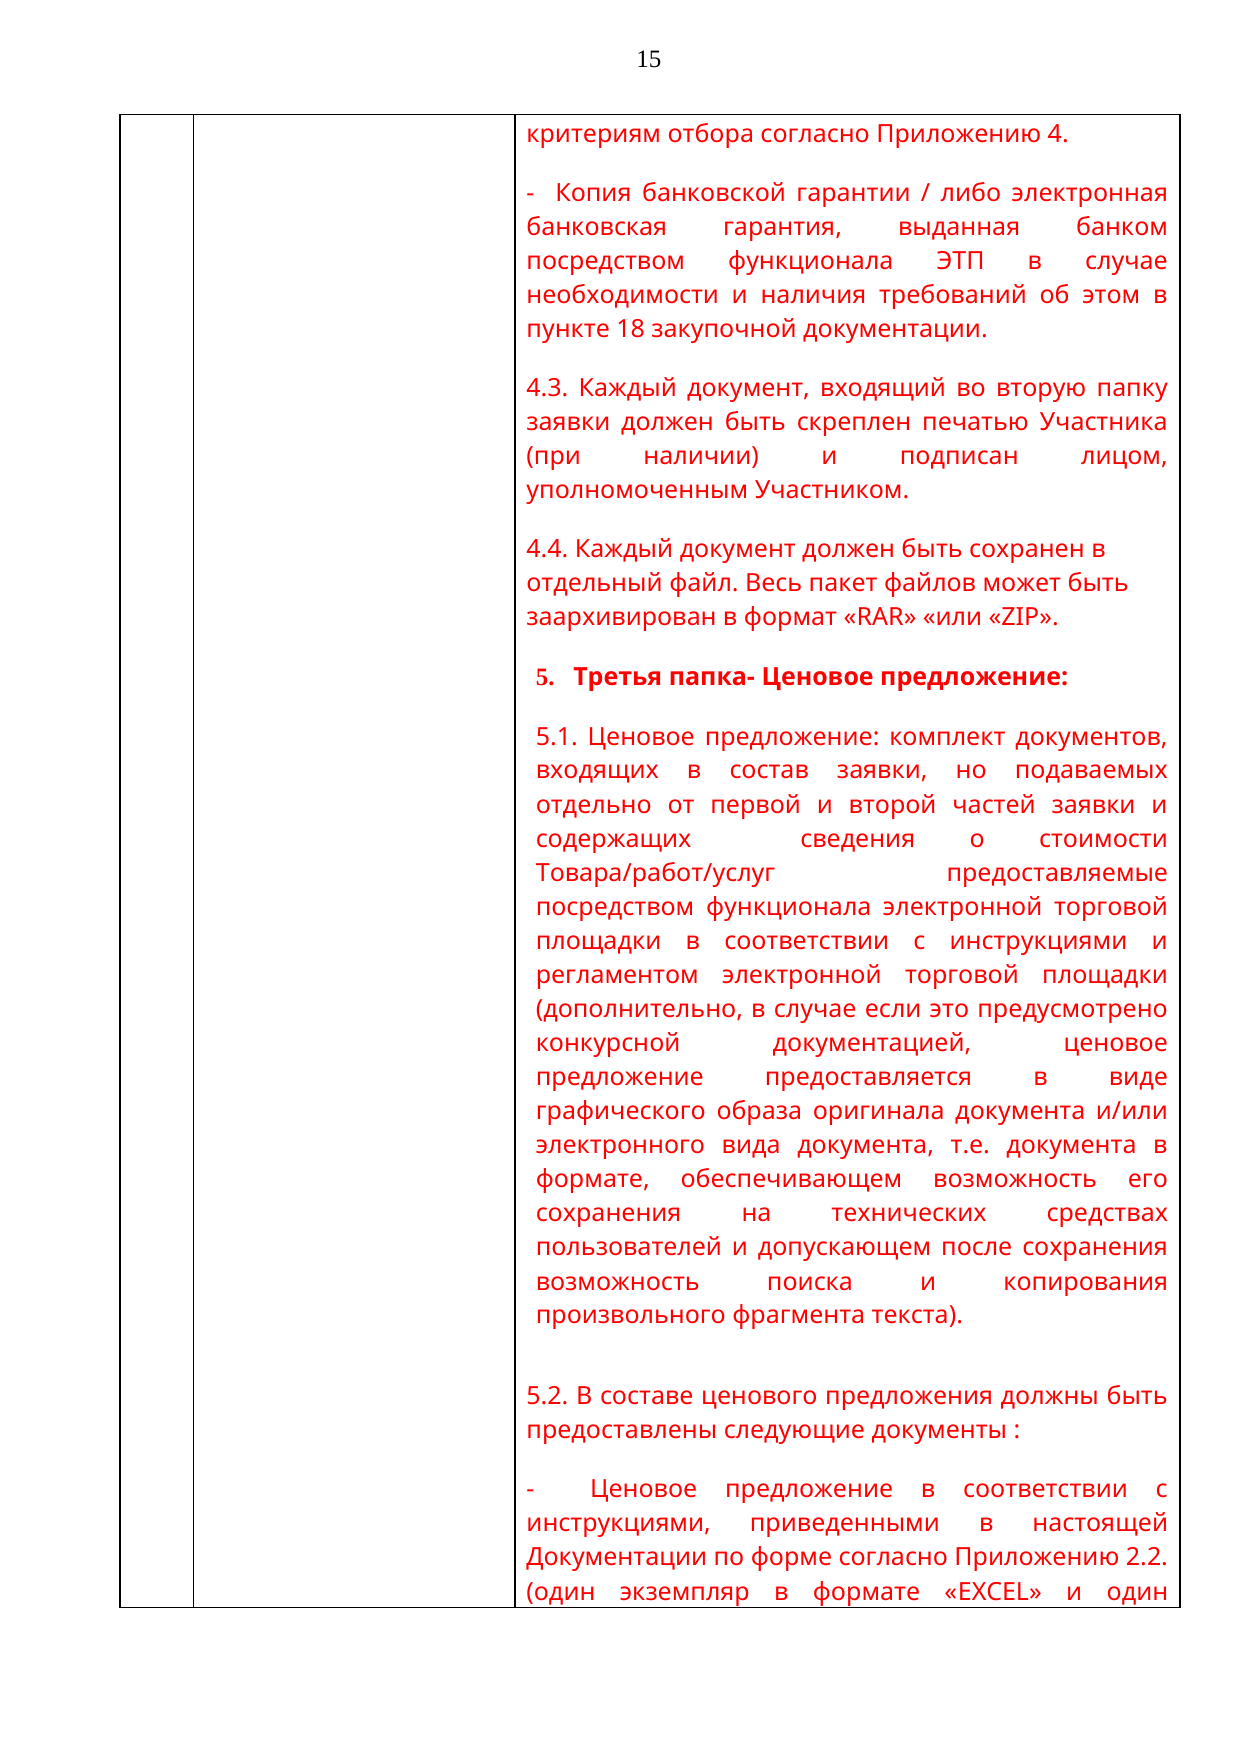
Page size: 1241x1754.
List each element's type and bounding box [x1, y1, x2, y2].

table_cell [516, 115, 1179, 1607]
table_cell [121, 115, 193, 1607]
table_cell [194, 115, 514, 1607]
